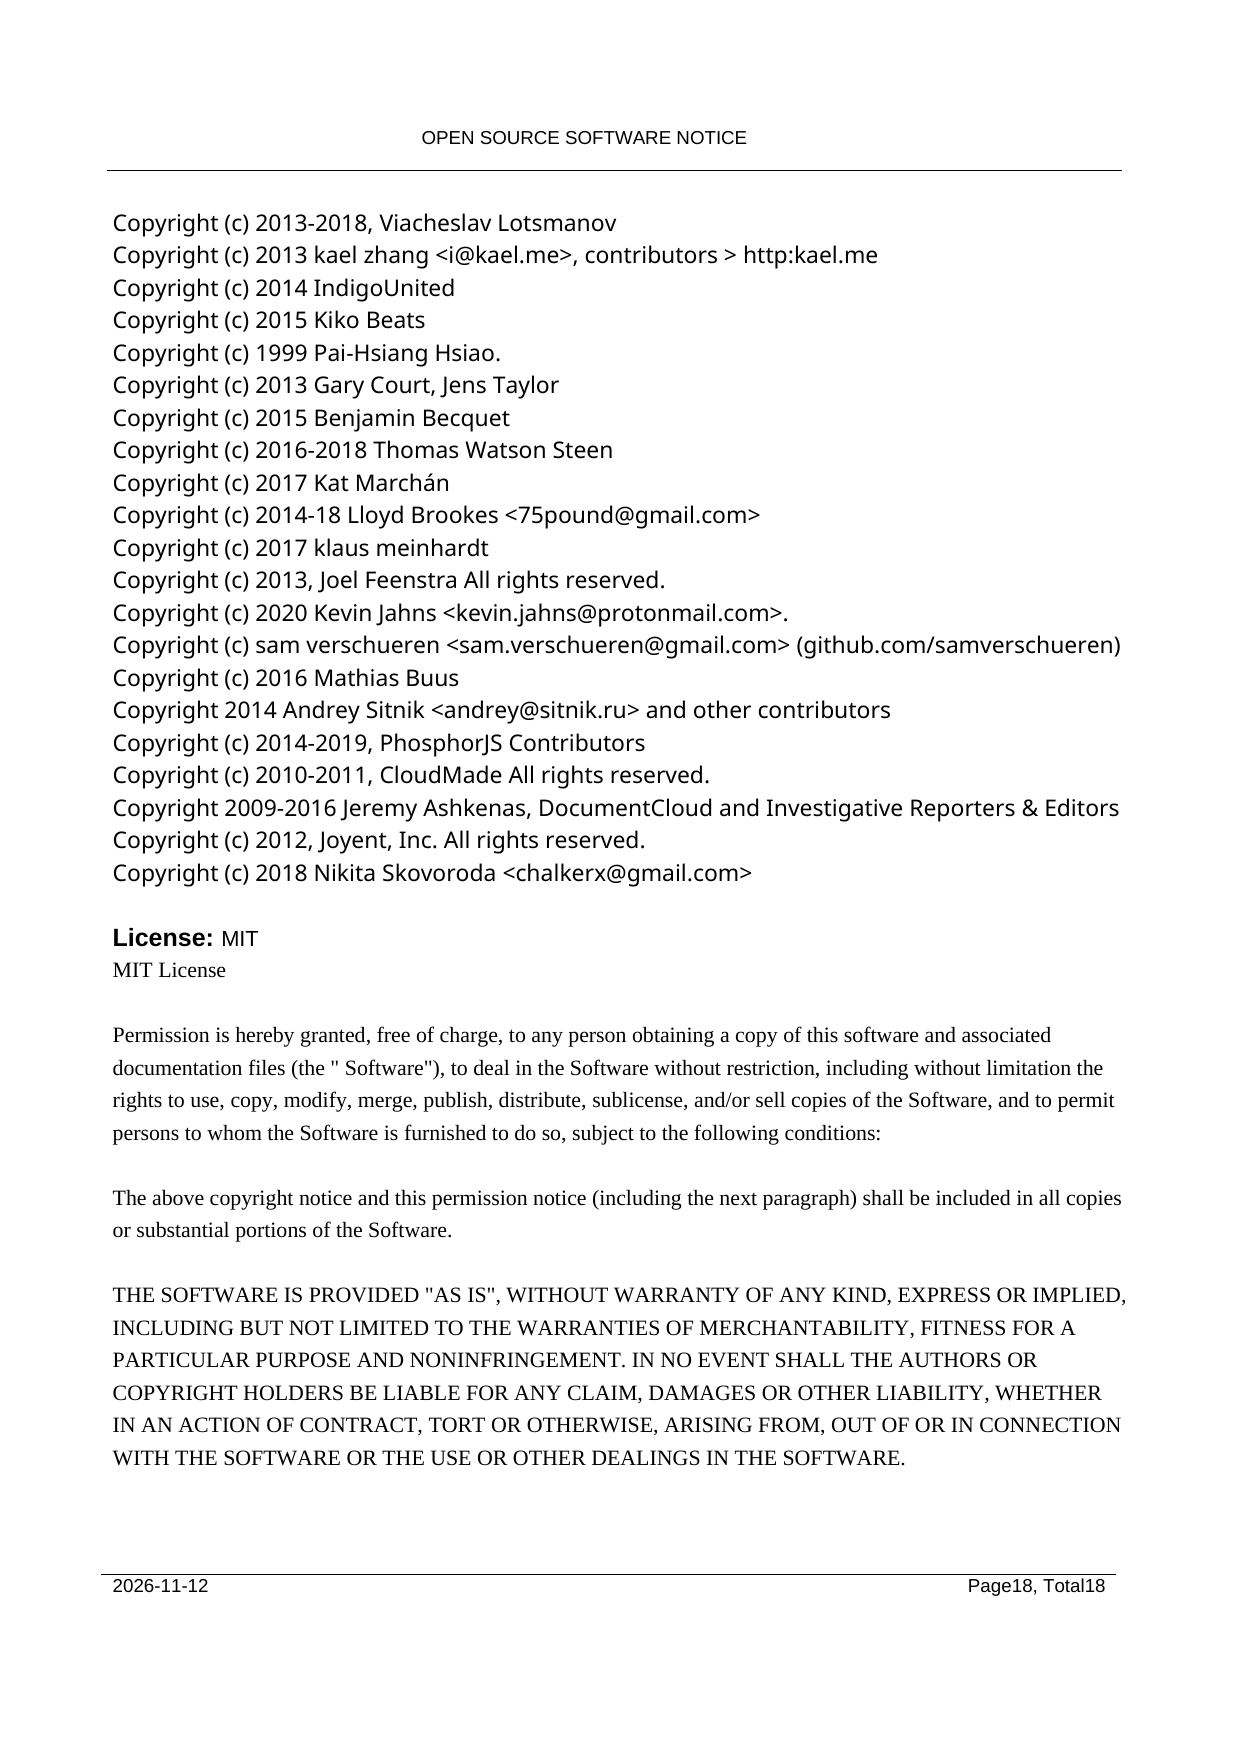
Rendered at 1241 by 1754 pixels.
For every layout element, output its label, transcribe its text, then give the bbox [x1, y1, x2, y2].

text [112, 206, 1128, 921]
text MIT License Permission is hereby granted, free of charge, to any person obtaining a copy of this software and associated documentation files (the " Software"), to deal in the Software without restriction, including without limitation the rights to use, copy, modify, merge, publish, distribute, sublicense, and/or sell copies of the Software, and to permit persons to whom the Software is furnished to do so, subject to the following conditions: The above copyright notice and this permission notice (including the next paragraph) shall be included in all copies or substantial portions of the Software. THE SOFTWARE IS PROVIDED "AS IS", WITHOUT WARRANTY OF ANY KIND, EXPRESS OR IMPLIED, INCLUDING BUT NOT LIMITED TO THE WARRANTIES OF MERCHANTABILITY, FITNESS FOR A PARTICULAR PURPOSE AND NONINFRINGEMENT. IN NO EVENT SHALL THE AUTHORS OR COPYRIGHT HOLDERS BE LIABLE FOR ANY CLAIM, DAMAGES OR OTHER LIABILITY, WHETHER IN AN ACTION OF CONTRACT, TORT OR OTHERWISE, ARISING FROM, OUT OF OR IN CONNECTION WITH THE SOFTWARE OR THE USE OR OTHER DEALINGS IN THE SOFTWARE. [112, 954, 1128, 1474]
text License: MIT [112, 921, 1128, 954]
